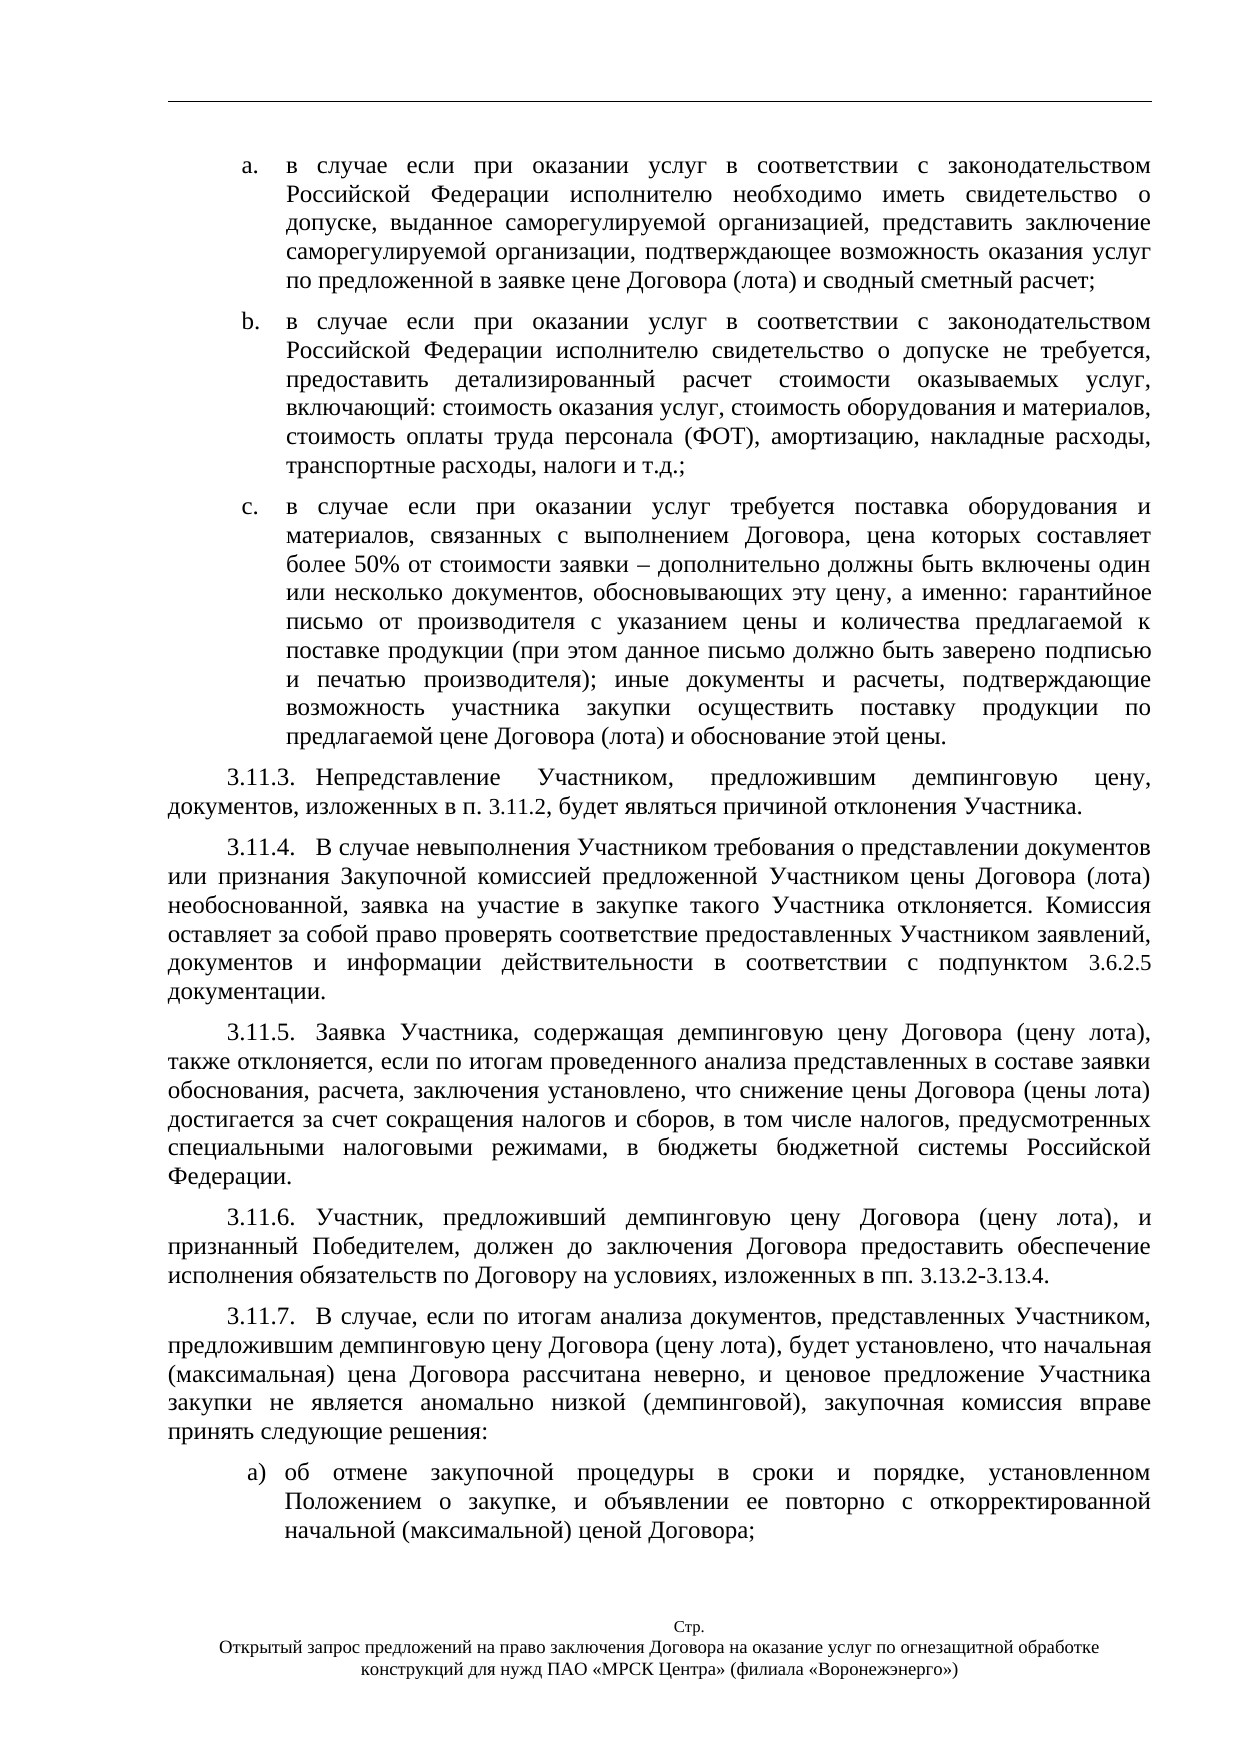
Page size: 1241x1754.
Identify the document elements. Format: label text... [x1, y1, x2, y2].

list Непредставление Участником, предложившим демпинговую цену, документов, изложенных в п. 3.11.2, будет являться причиной отклонения Участника. [168, 762, 1152, 820]
list в случае если при оказании услуг в соответствии с законодательством Российской Федерации исполнителю свидетельство о допуске не требуется, предоставить детализированный расчет стоимости оказываемых услуг, включающий: стоимость оказания услуг, стоимость оборудования и материалов, стоимость оплаты труда персонала (ФОТ), амортизацию, накладные расходы, транспортные расходы, налоги и т.д.; [241, 306, 1152, 479]
list в случае если при оказании услуг в соответствии с законодательством Российской Федерации исполнителю необходимо иметь свидетельство о допуске, выданное саморегулируемой организацией, представить заключение саморегулируемой организации, подтверждающее возможность оказания услуг по предложенной в заявке цене Договора (лота) и сводный сметный расчет; [241, 150, 1152, 294]
list в случае если при оказании услуг требуется поставка оборудования и материалов, связанных с выполнением Договора, цена которых составляет более 50% от стоимости заявки – дополнительно должны быть включены один или несколько документов, обосновывающих эту цену, а именно: гарантийное письмо от производителя с указанием цены и количества предлагаемой к поставке продукции (при этом данное письмо должно быть заверено подписью и печатью производителя); иные документы и расчеты, подтверждающие возможность участника закупки осуществить поставку продукции по предлагаемой цене Договора (лота) и обоснование этой цены. [241, 491, 1152, 750]
list В случае, если по итогам анализа документов, представленных Участником, предложившим демпинговую цену Договора (цену лота), будет установлено, что начальная (максимальная) цена Договора рассчитана неверно, и ценовое предложение Участника закупки не является аномально низкой (демпинговой), закупочная комиссия вправе принять следующие решения: [168, 1301, 1152, 1445]
list Заявка Участника, содержащая демпинговую цену Договора (цену лота), также отклоняется, если по итогам проведенного анализа представленных в составе заявки обоснования, расчета, заключения установлено, что снижение цены Договора (цены лота) достигается за счет сокращения налогов и сборов, в том числе налогов, предусмотренных специальными налоговыми режимами, в бюджеты бюджетной системы Российской Федерации. [168, 1017, 1152, 1190]
list об отмене закупочной процедуры в сроки и порядке, установленном Положением о закупке, и объявлении ее повторно с откорректированной начальной (максимальной) ценой Договора; [247, 1457, 1152, 1544]
list В случае невыполнения Участником требования о представлении документов или признания Закупочной комиссией предложенной Участником цены Договора (лота) необоснованной, заявка на участие в закупке такого Участника отклоняется. Комиссия оставляет за собой право проверять соответствие предоставленных Участником заявлений, документов и информации действительности в соответствии с подпунктом 3.6.2.5 документации. [168, 832, 1152, 1005]
list Участник, предложивший демпинговую цену Договора (цену лота), и признанный Победителем, должен до заключения Договора предоставить обеспечение исполнения обязательств по Договору на условиях, изложенных в пп. 3.13.2-3.13.4. [168, 1202, 1152, 1289]
